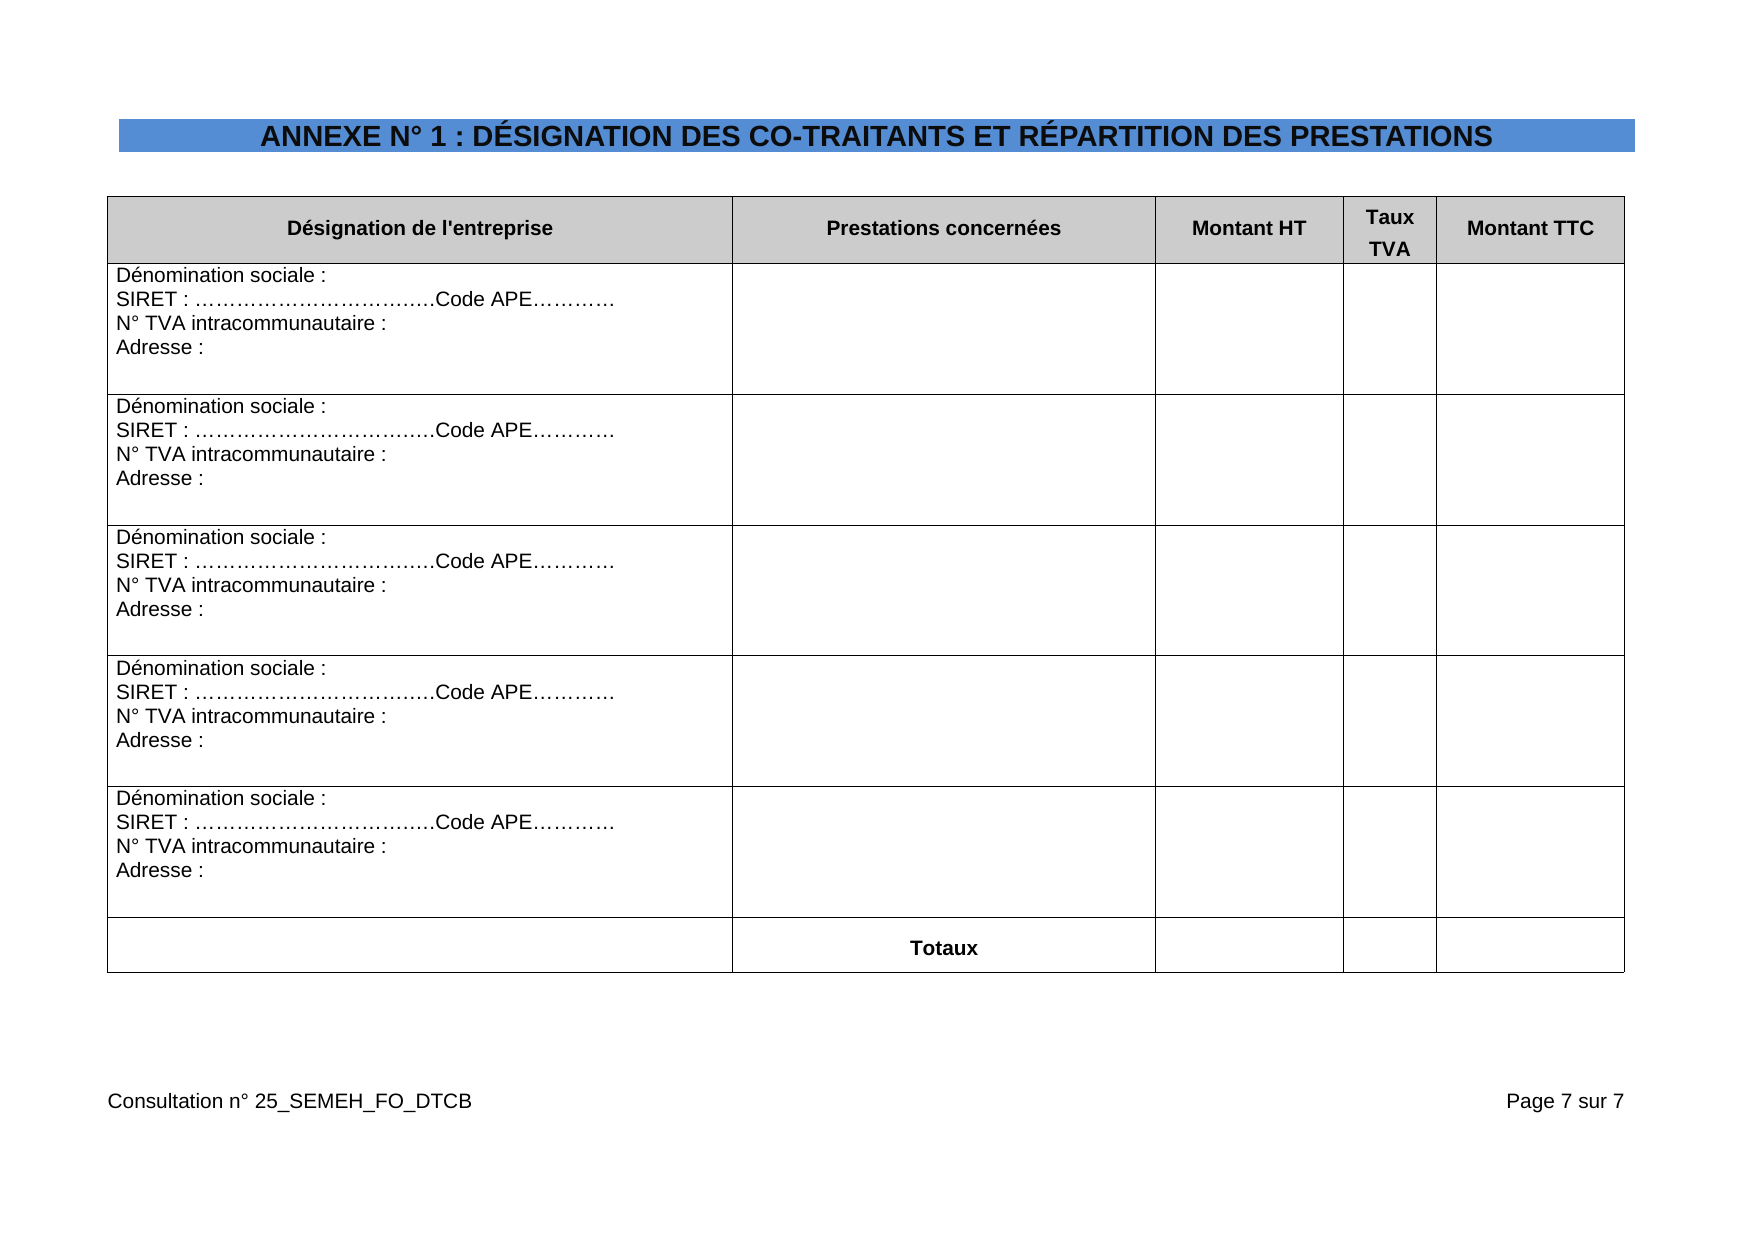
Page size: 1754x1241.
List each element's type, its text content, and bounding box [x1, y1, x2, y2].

table_cell [1156, 787, 1343, 917]
table_cell [1156, 264, 1343, 394]
table_cell Dénomination sociale : SIRET : ………………………….….Code APE………… N° TVA intracommunautaire : Adresse : [108, 787, 732, 917]
table_cell [1437, 395, 1624, 525]
table_header Montant TTC [1437, 197, 1624, 263]
table_cell [1344, 395, 1436, 525]
table_cell [1156, 395, 1343, 525]
table_cell [1437, 656, 1624, 786]
table_cell [1437, 787, 1624, 917]
table_cell [1156, 526, 1343, 655]
table_cell Dénomination sociale : SIRET : ………………………….….Code APE………… N° TVA intracommunautaire : Adresse : [108, 526, 732, 655]
table_cell [1437, 526, 1624, 655]
table_cell [1437, 918, 1624, 972]
table_cell [733, 264, 1155, 394]
table_cell Dénomination sociale : SIRET : ………………………….….Code APE………… N° TVA intracommunautaire : Adresse : [108, 656, 732, 786]
table_cell [1344, 526, 1436, 655]
table_header Désignation de l'entreprise [108, 197, 732, 263]
table_header Montant HT [1156, 197, 1343, 263]
subtitle ANNEXE N° 1 : DÉSIGNATION DES CO-TRAITANTS ET RÉPARTITION DES PRESTATIONS [119, 119, 1635, 152]
table_cell [1156, 918, 1343, 972]
table_cell [733, 787, 1155, 917]
table_cell Dénomination sociale : SIRET : ………………………….….Code APE………… N° TVA intracommunautaire : Adresse : [108, 264, 732, 394]
table_cell [1437, 264, 1624, 394]
table_cell [1344, 264, 1436, 394]
table_cell Dénomination sociale : SIRET : ………………………….….Code APE………… N° TVA intracommunautaire : Adresse : [108, 395, 732, 525]
table_cell [1344, 918, 1436, 972]
table_cell [1344, 656, 1436, 786]
table_cell [1156, 656, 1343, 786]
table_cell [1344, 787, 1436, 917]
table_header Prestations concernées [733, 197, 1155, 263]
table_cell [108, 918, 732, 972]
table_cell [733, 656, 1155, 786]
table_header Taux TVA [1344, 197, 1436, 263]
table_cell [733, 526, 1155, 655]
table_cell Totaux [733, 918, 1155, 972]
table_cell [733, 395, 1155, 525]
